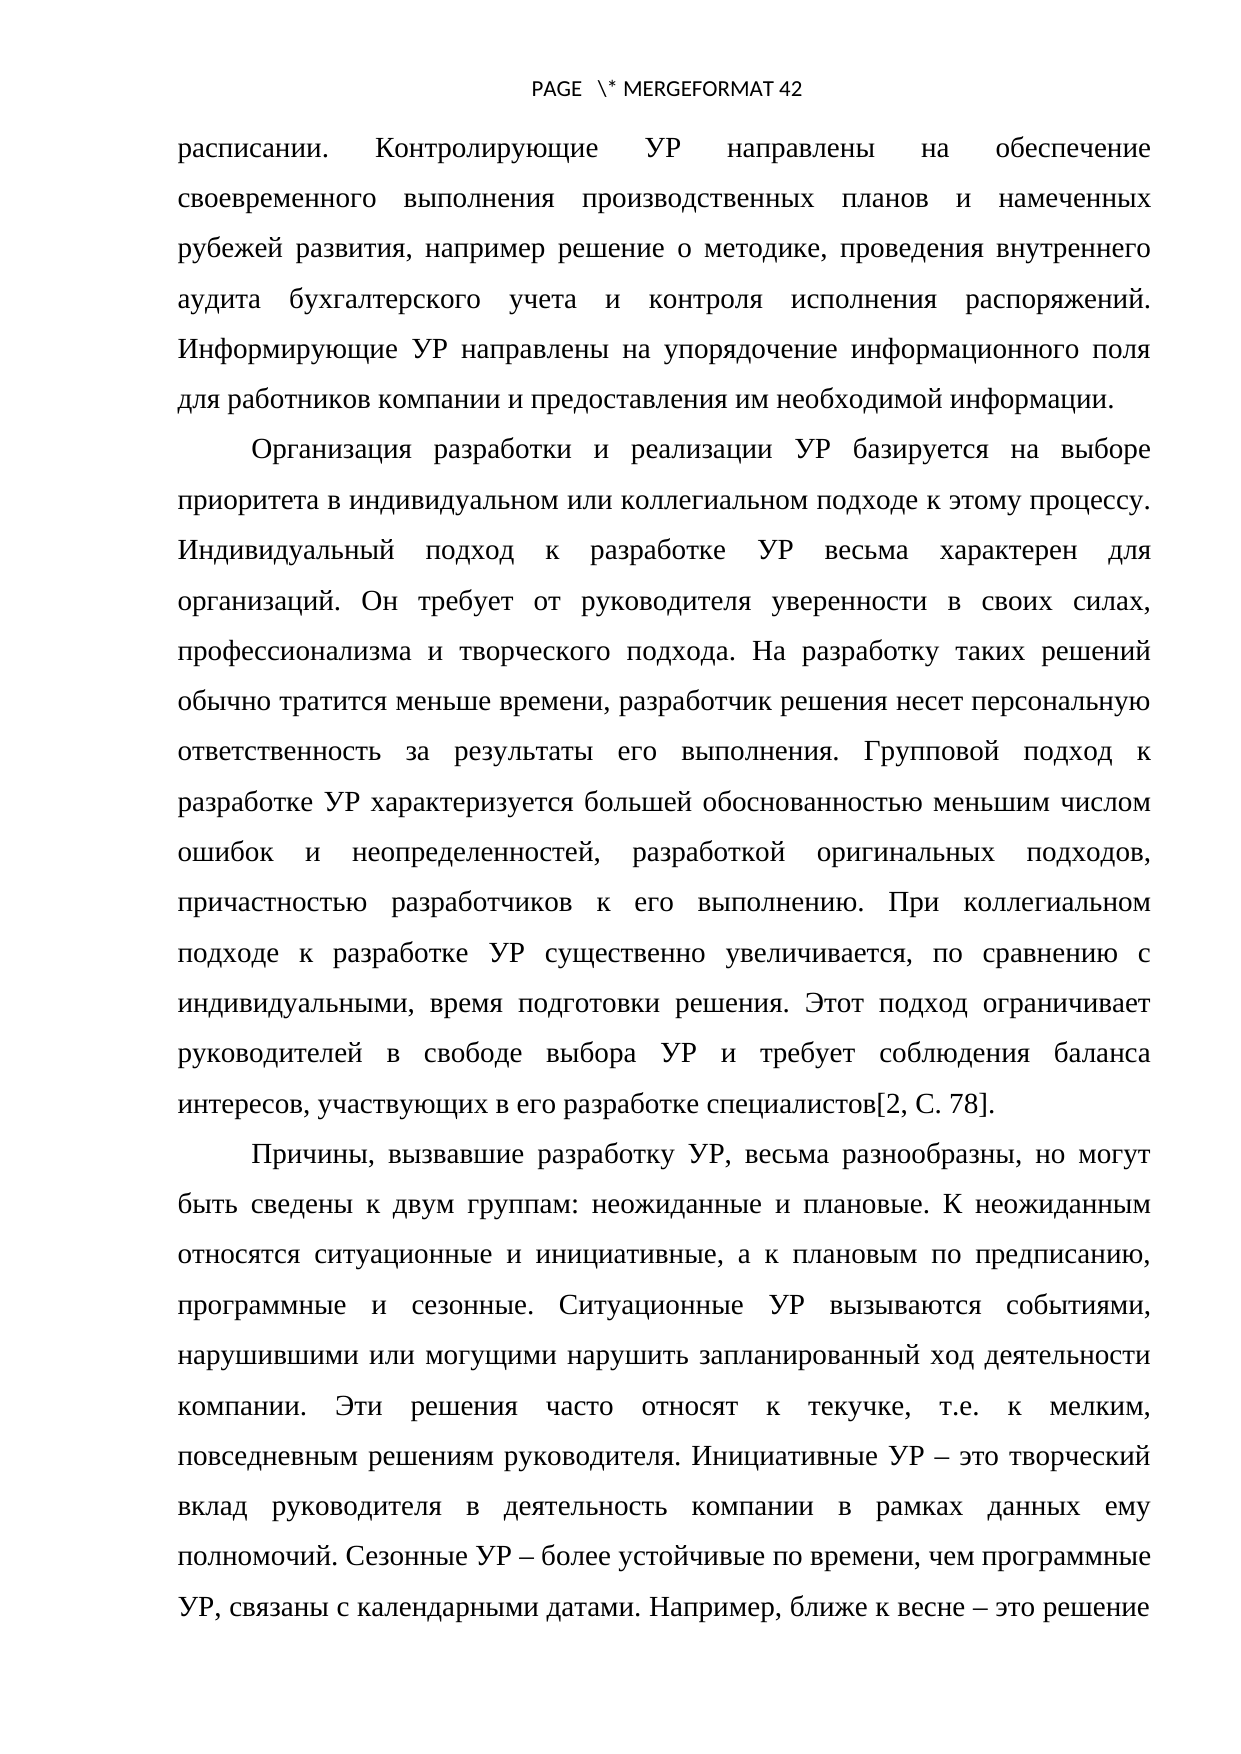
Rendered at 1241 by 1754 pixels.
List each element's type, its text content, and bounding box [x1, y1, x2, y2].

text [177, 130, 1152, 415]
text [177, 1136, 1152, 1622]
text Организация разработки и реализации УР базируется на выборе приоритета в индивидуальном или коллегиальном подходе к этому процессу. Индивидуальный подход к разработке УР весьма характерен для организаций. Он требует от руководителя уверенности в своих силах, профессионализма и творческого подхода. На разработку таких решений обычно тратится меньше времени, разработчик решения несет персональную ответственность за результаты его выполнения. Групповой подход к разработке УР характеризуется большей обоснованностью меньшим числом ошибок и неопределенностей, разработкой оригинальных подходов, причастностью разработчиков к его выполнению. При коллегиальном подходе к разработке УР существенно увеличивается, по сравнению с индивидуальными, время подготовки решения. Этот подход ограничивает руководителей в свободе выбора УР и требует соблюдения баланса интересов, участвующих в его разработке специалистов[2, С. 78]. [177, 432, 1152, 1119]
